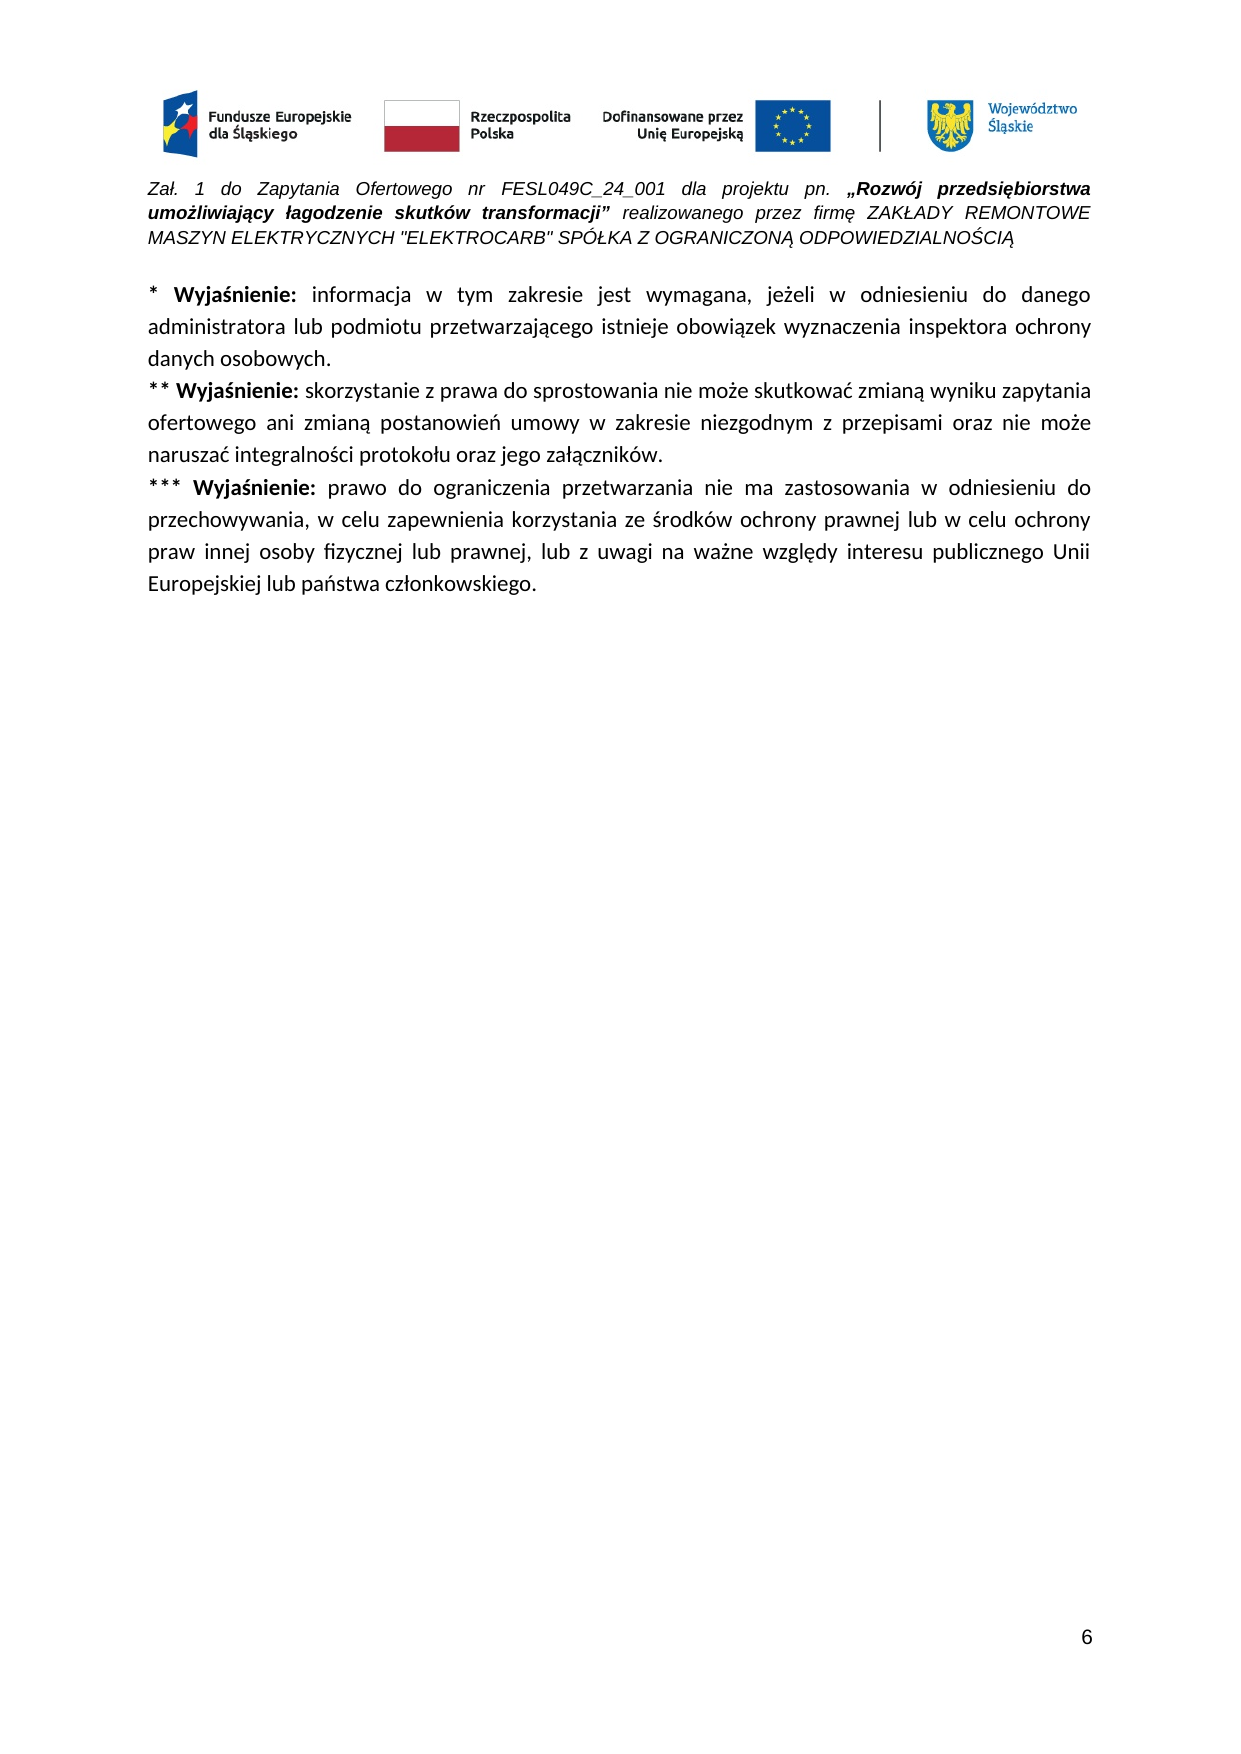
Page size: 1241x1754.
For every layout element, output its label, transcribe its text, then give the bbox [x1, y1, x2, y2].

text *** Wyjaśnienie: prawo do ograniczenia przetwarzania nie ma zastosowania w odniesieniu do przechowywania, w celu zapewnienia korzystania ze środków ochrony prawnej lub w celu ochrony praw innej osoby fizycznej lub prawnej, lub z uwagi na ważne względy interesu publicznego Unii Europejskiej lub państwa członkowskiego. [148, 473, 1093, 597]
text * Wyjaśnienie: informacja w tym zakresie jest wymagana, jeżeli w odniesieniu do danego administratora lub podmiotu przetwarzającego istnieje obowiązek wyznaczenia inspektora ochrony danych osobowych. [148, 280, 1093, 372]
text ** Wyjaśnienie: skorzystanie z prawa do sprostowania nie może skutkować zmianą wyniku zapytania ofertowego ani zmianą postanowień umowy w zakresie niezgodnym z przepisami oraz nie może naruszać integralności protokołu oraz jego załączników. [148, 376, 1093, 469]
picture [147, 73, 1093, 174]
